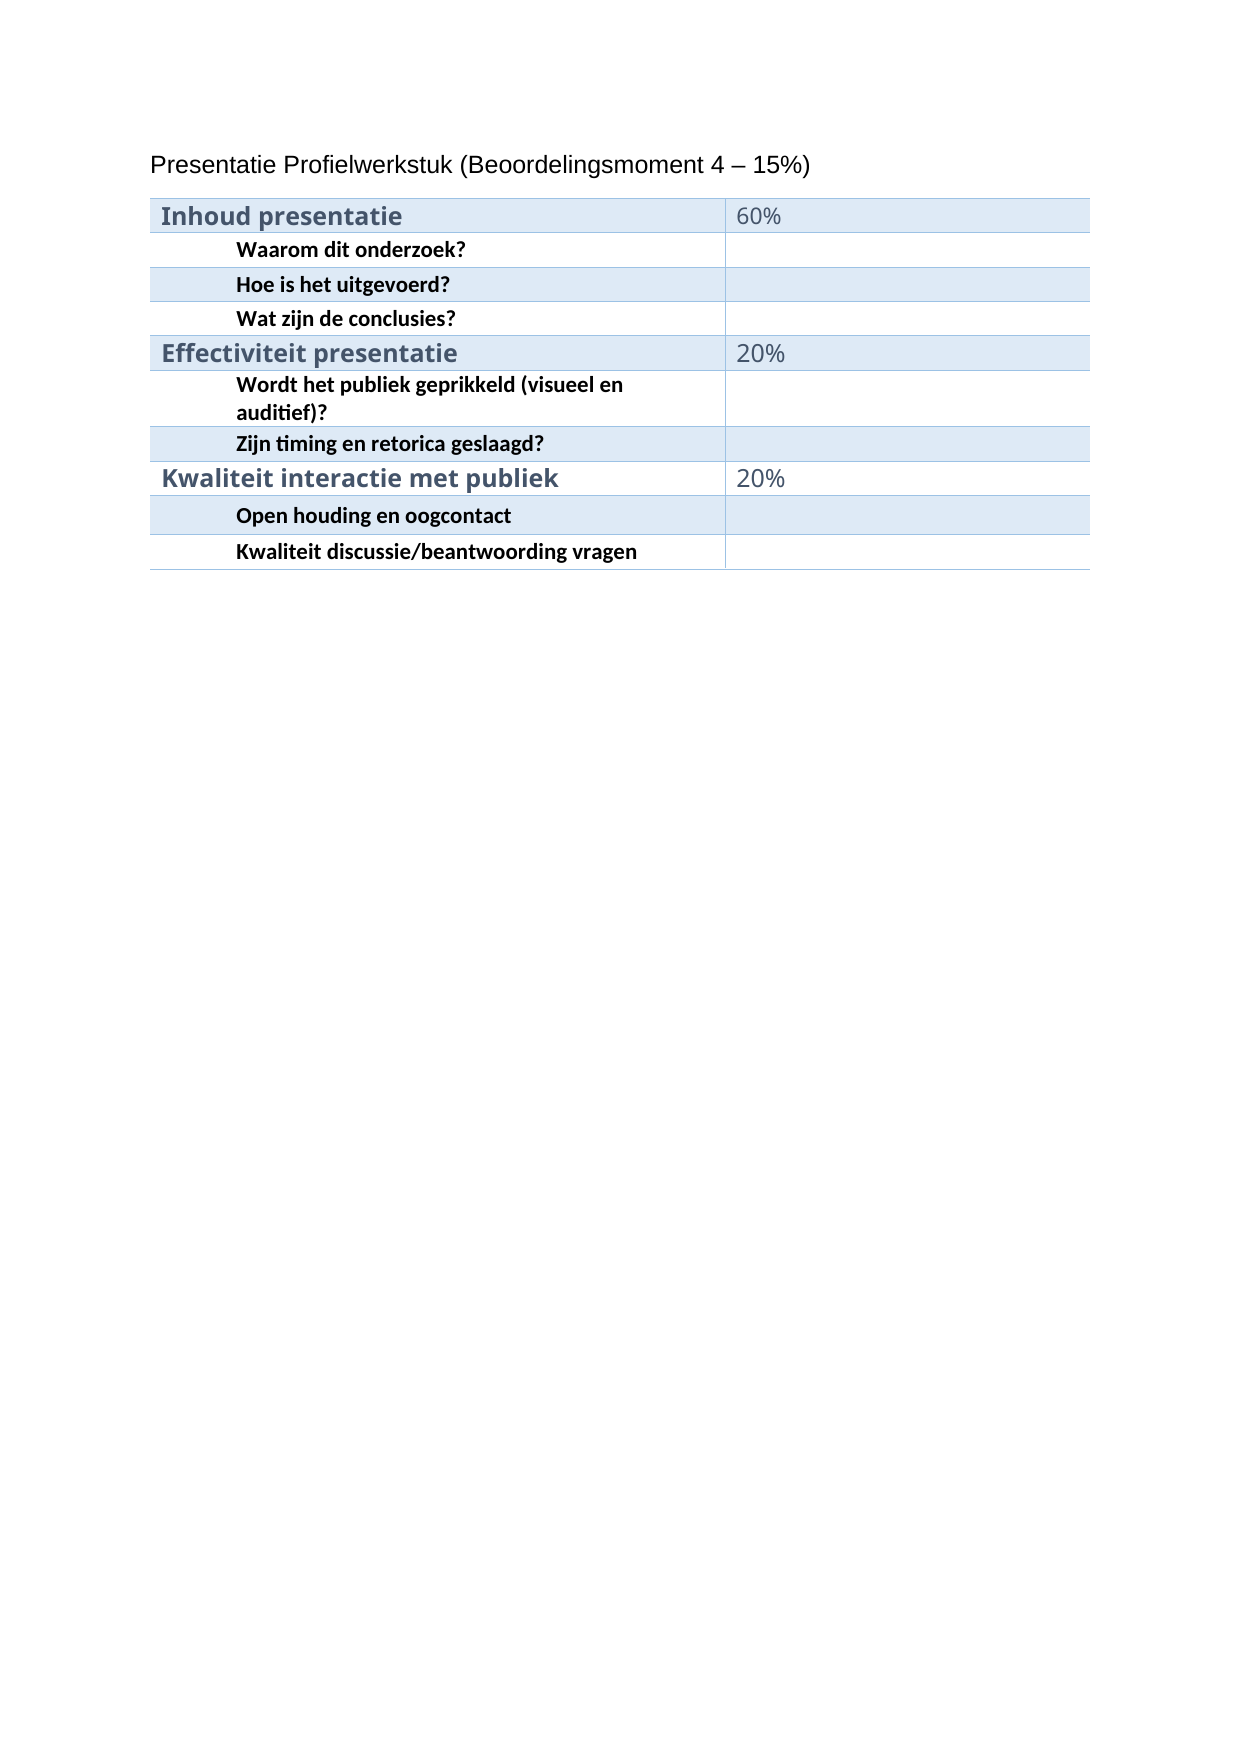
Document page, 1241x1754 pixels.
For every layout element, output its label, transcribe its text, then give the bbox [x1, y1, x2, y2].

table_cell Effectiviteit presentatie [150, 336, 725, 370]
table_cell 20% [726, 336, 1090, 370]
text Presentatie Profielwerkstuk (Beoordelingsmoment 4 – 15%) [150, 150, 1090, 179]
table_cell Kwaliteit discussie/beantwoording vragen [150, 535, 725, 568]
table_cell Open houding en oogcontact [150, 496, 725, 534]
table_cell Zijn timing en retorica geslaagd? [150, 427, 725, 461]
table_cell 20% [726, 462, 1090, 495]
table_cell Wat zijn de conclusies? [150, 302, 725, 335]
table_cell Wordt het publiek geprikkeld (visueel en auditief)? [150, 371, 725, 426]
table_cell [726, 427, 1090, 461]
table_cell [726, 302, 1090, 335]
table_cell [726, 233, 1090, 267]
table_cell Kwaliteit interactie met publiek [150, 462, 725, 495]
table_cell [726, 535, 1090, 568]
table_cell [726, 268, 1090, 301]
table_cell [726, 371, 1090, 426]
table_cell Waarom dit onderzoek? [150, 233, 725, 267]
table_header 60% [726, 199, 1090, 232]
table_cell Hoe is het uitgevoerd? [150, 268, 725, 301]
table_cell [726, 496, 1090, 534]
table_header Inhoud presentatie [150, 199, 725, 232]
